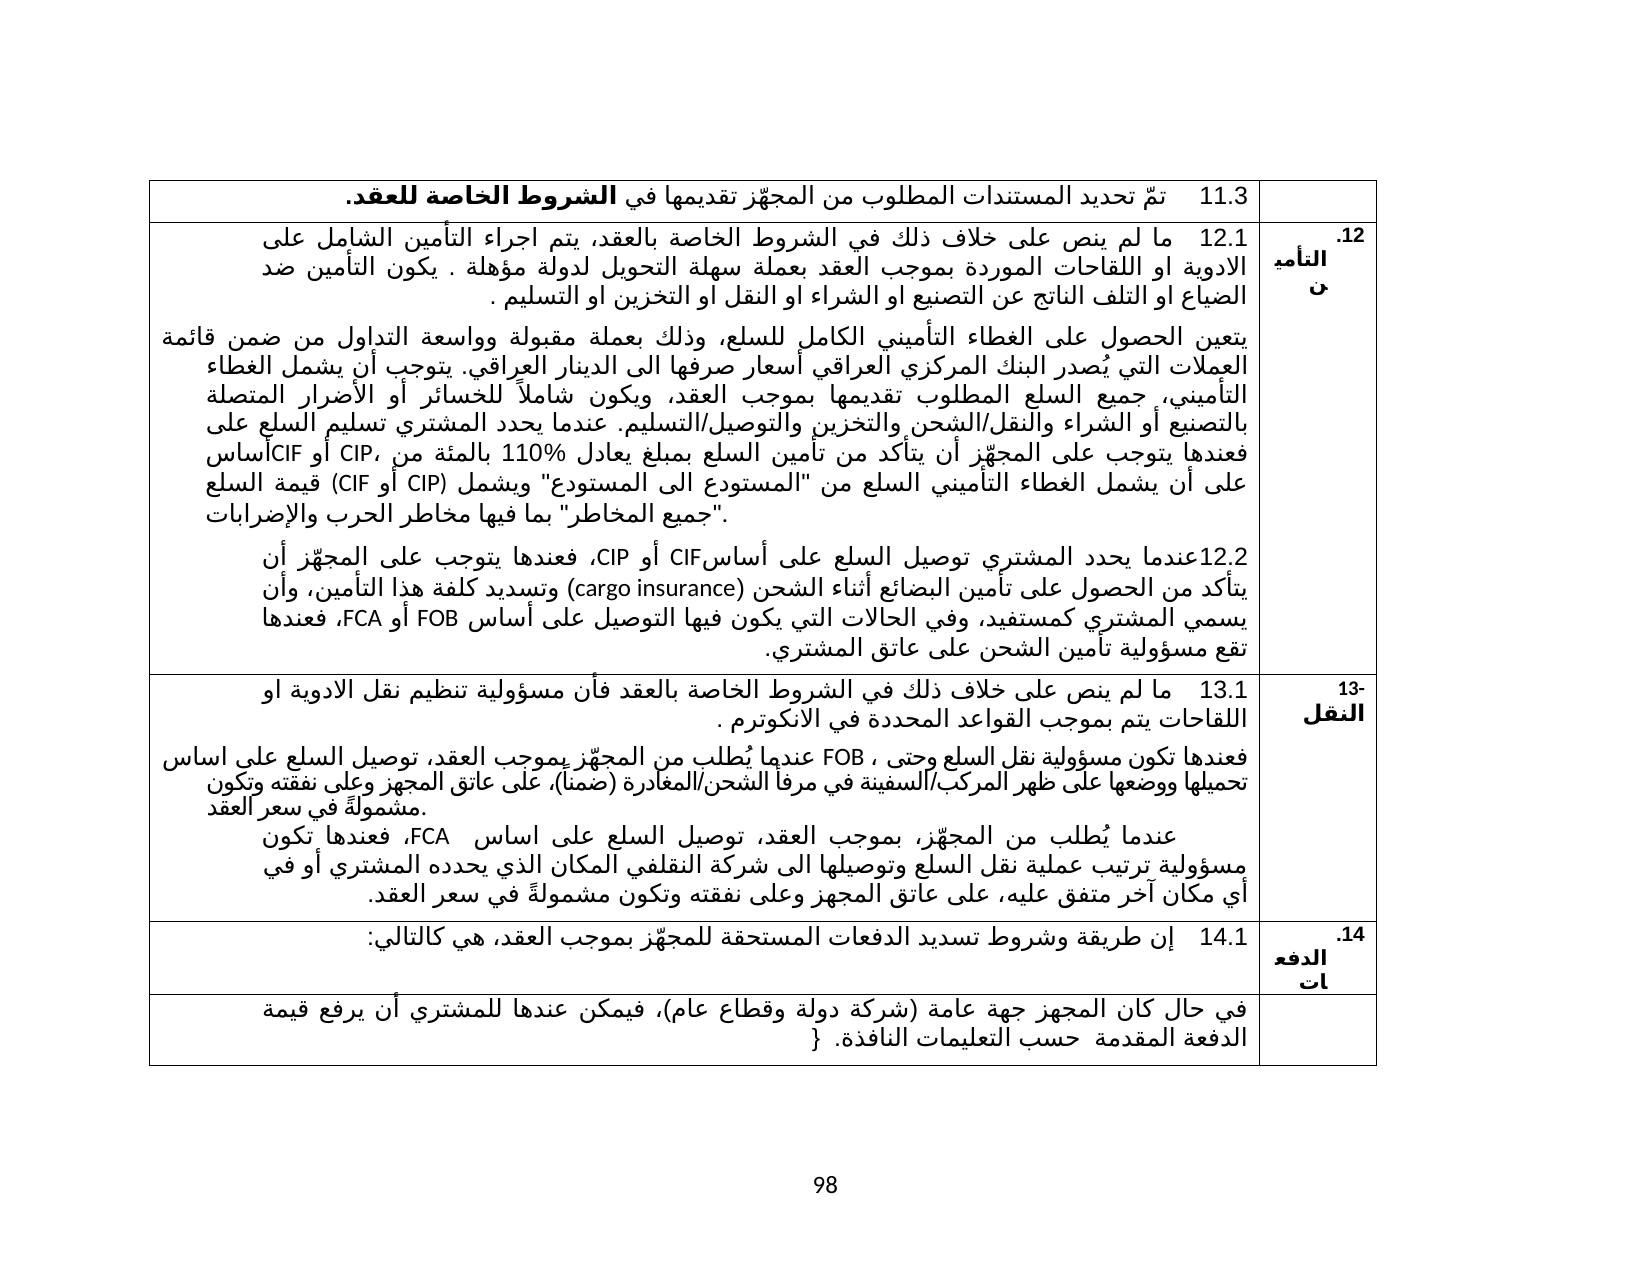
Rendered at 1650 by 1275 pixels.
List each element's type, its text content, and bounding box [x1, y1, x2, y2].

table_cell 14.1 إن طريقة وشروط تسديد الدفعات المستحقة للمجهّز بموجب العقد، هي كالتالي: [150, 922, 1259, 993]
table_cell [1260, 995, 1376, 1064]
table_cell 13- النقل [1260, 675, 1376, 921]
table_cell 14. الدفعات [1260, 922, 1376, 993]
table_cell في حال كان المجهز جهة عامة (شركة دولة وقطاع عام)، فيمكن عندها للمشتري أن يرفع قيمة الدفعة المقدمة حسب التعليمات النافذة. { [150, 995, 1259, 1064]
table_cell 11.3 تمّ تحديد المستندات المطلوب من المجهّز تقديمها في الشروط الخاصة للعقد. [150, 181, 1259, 222]
table_cell 12.1 ما لم ينص على خلاف ذلك في الشروط الخاصة بالعقد، يتم اجراء التأمين الشامل على الادوية او اللقاحات الموردة بموجب العقد بعملة سهلة التحويل لدولة مؤهلة . يكون التأمين ضد الضياع او التلف الناتج عن التصنيع او الشراء او النقل او التخزين او التسليم . يتعين الحصول على الغطاء التأميني الكامل للسلع، وذلك بعملة مقبولة وواسعة التداول من ضمن قائمة العملات التي يُصدر البنك المركزي العراقي أسعار صرفها الى الدينار العراقي. يتوجب أن يشمل الغطاء التأميني، جميع السلع المطلوب تقديمها بموجب العقد، ويكون شاملاً للخسائر أو الأضرار المتصلة بالتصنيع أو الشراء والنقل/الشحن والتخزين والتوصيل/التسليم. عندما يحدد المشتري تسليم السلع على أساسCIF أو CIP، فعندها يتوجب على المجهّز أن يتأكد من تأمين السلع بمبلغ يعادل %110 بالمئة من قيمة السلع (CIF أو CIP) على أن يشمل الغطاء التأميني السلع من "المستودع الى المستودع" ويشمل "جميع المخاطر" بما فيها مخاطر الحرب والإضرابات. 12.2عندما يحدد المشتري توصيل السلع على أساسCIF أو CIP، فعندها يتوجب على المجهّز أن يتأكد من الحصول على تأمين البضائع أثناء الشحن (cargo insurance) وتسديد كلفة هذا التأمين، وأن يسمي المشتري كمستفيد، وفي الحالات التي يكون فيها التوصيل على أساس FOB أو FCA، فعندها تقع مسؤولية تأمين الشحن على عاتق المشتري. [150, 223, 1259, 674]
table_cell 13.1 ما لم ينص على خلاف ذلك في الشروط الخاصة بالعقد فأن مسؤولية تنظيم نقل الادوية او اللقاحات يتم بموجب القواعد المحددة في الانكوترم . عندما يُطلب من المجهّز بموجب العقد، توصيل السلع على اساس FOB ، فعندها تكون مسؤولية نقل السلع وحتى تحميلها ووضعها على ظهر المركب/السفينة في مرفأ الشحن/المغادرة (ضمناً)، على عاتق المجهز وعلى نفقته وتكون مشمولةً في سعر العقد. عندما يُطلب من المجهّز، بموجب العقد، توصيل السلع على اساس FCA، فعندها تكون مسؤولية ترتيب عملية نقل السلع وتوصيلها الى شركة النقلفي المكان الذي يحدده المشتري أو في أي مكان آخر متفق عليه، على عاتق المجهز وعلى نفقته وتكون مشمولةً في سعر العقد. [150, 675, 1259, 921]
table_cell [1260, 181, 1376, 222]
table_cell 12. التأمين [1260, 223, 1376, 674]
